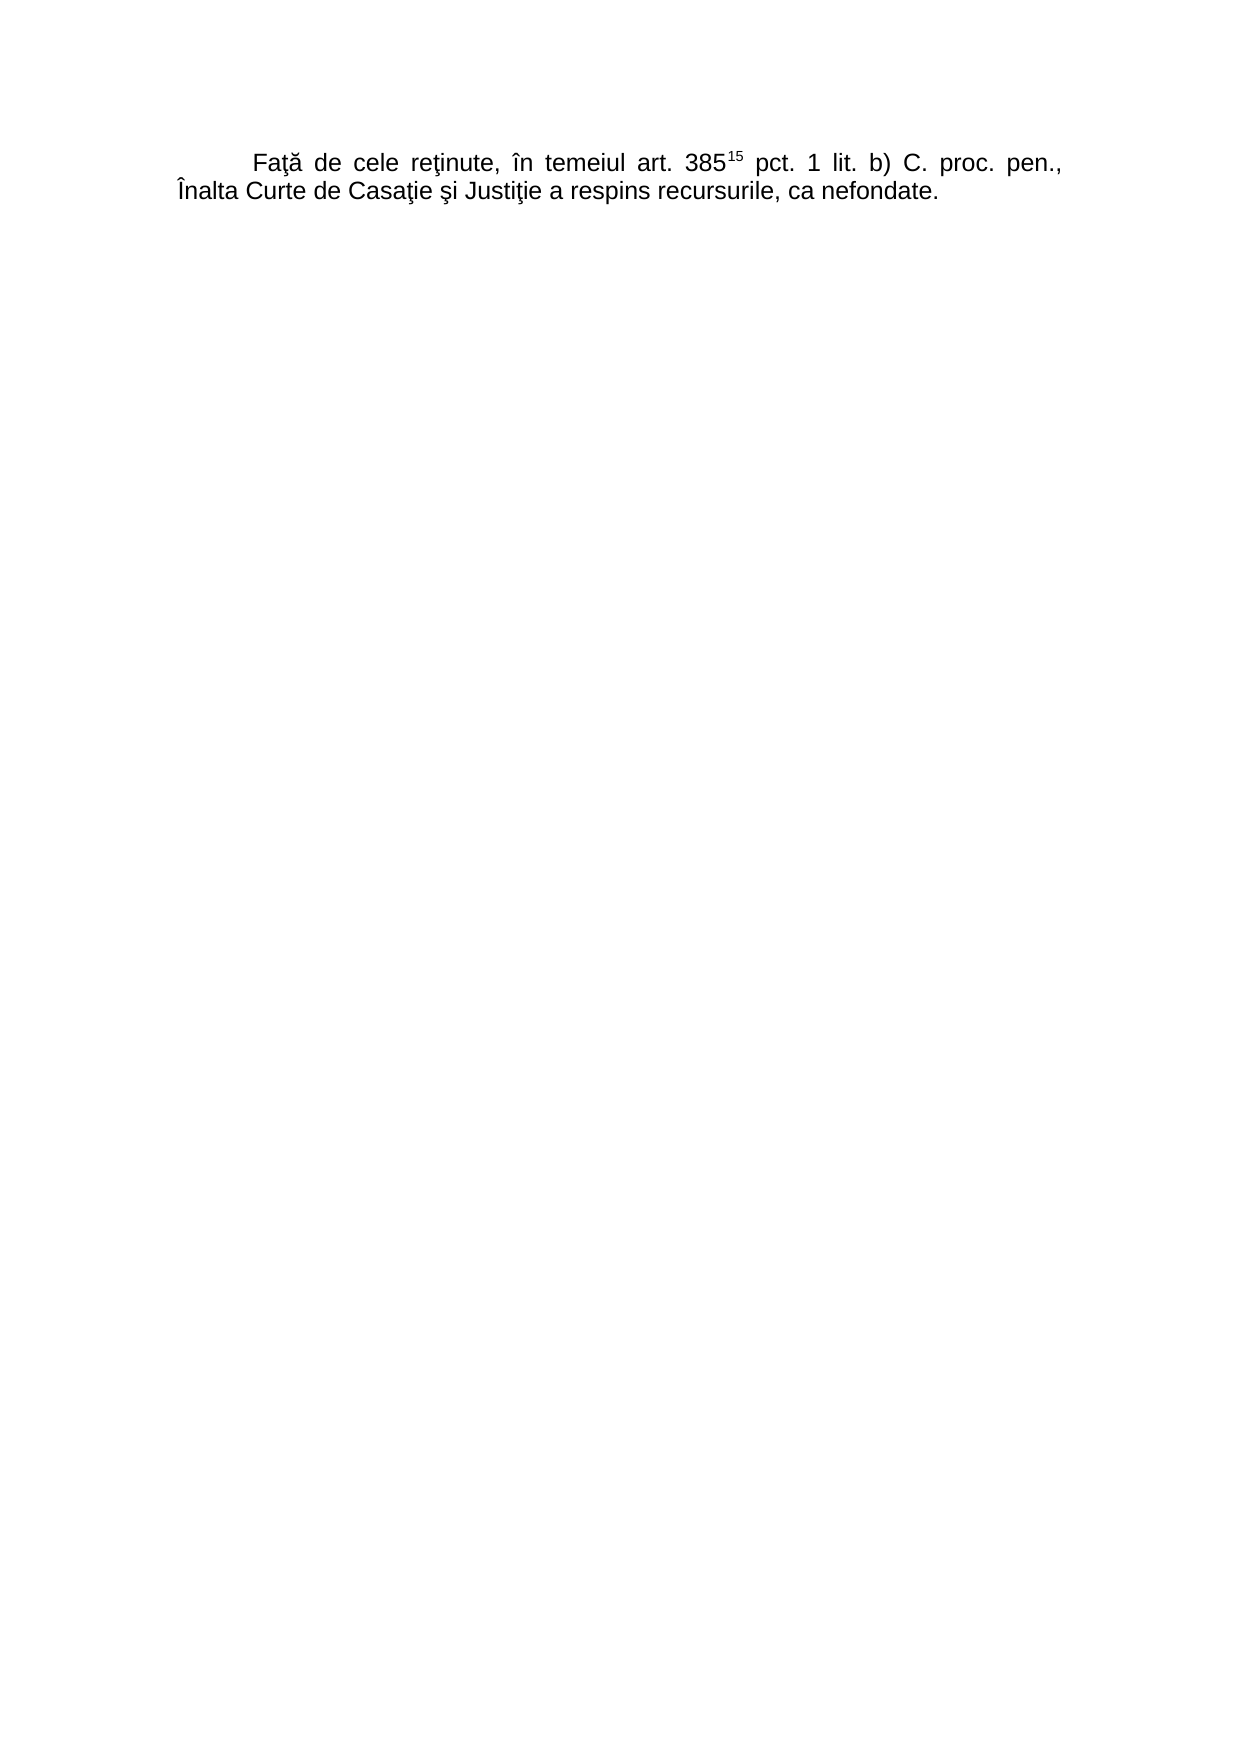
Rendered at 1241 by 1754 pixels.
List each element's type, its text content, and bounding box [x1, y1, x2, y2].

text Faţă de cele reţinute, în temeiul art. 38515 pct. 1 lit. b) C. proc. pen., Înalta Curte de Casaţie şi Justiţie a respins recursurile, ca nefondate. [177, 148, 1063, 205]
